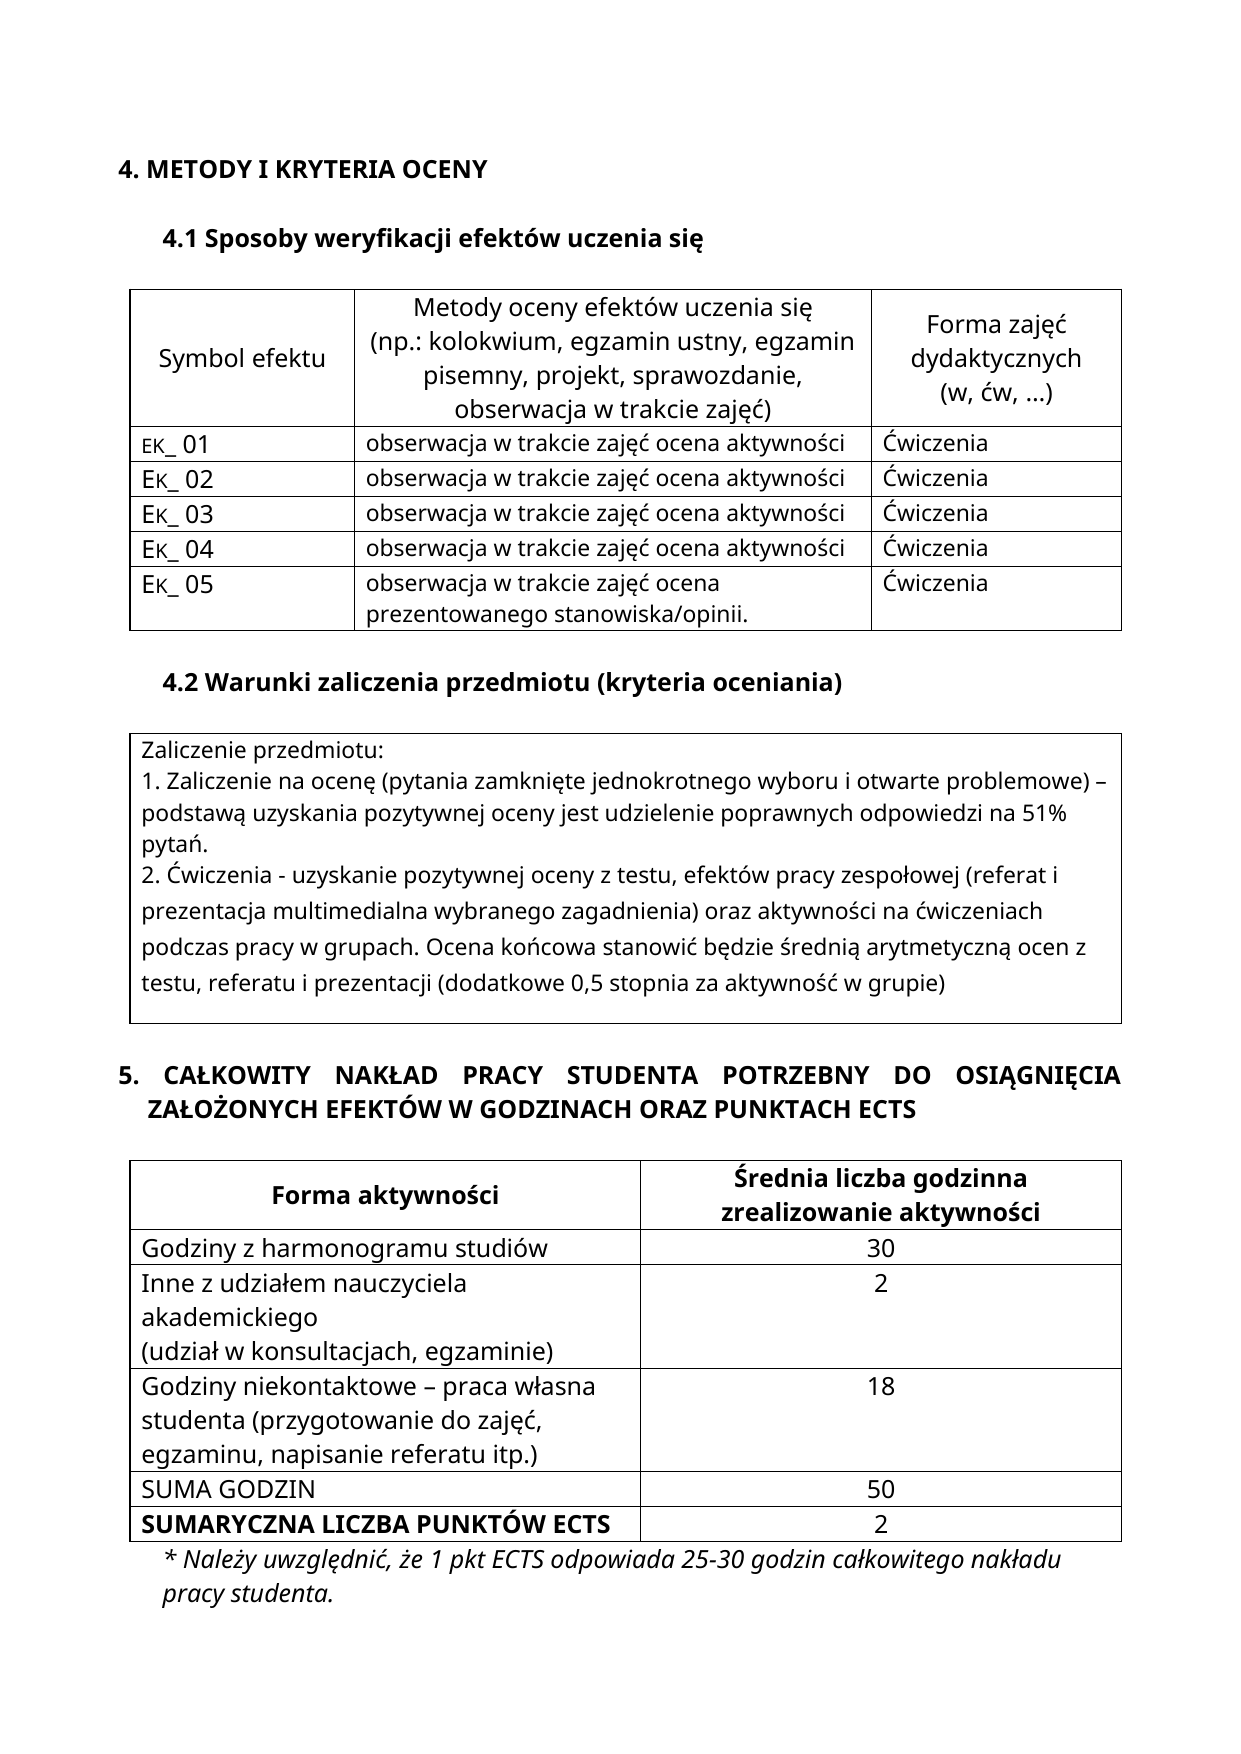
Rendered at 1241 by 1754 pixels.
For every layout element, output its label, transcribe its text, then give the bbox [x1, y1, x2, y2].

table_cell Ek_ 05 [131, 567, 354, 630]
table_cell Ek_ 04 [131, 532, 354, 566]
table_cell obserwacja w trakcie zajęć ocena aktywności [355, 427, 871, 461]
table_header Symbol efektu [131, 290, 354, 426]
table_cell obserwacja w trakcie zajęć ocena aktywności [355, 497, 871, 531]
table_cell obserwacja w trakcie zajęć ocena prezentowanego stanowiska/opinii. [355, 567, 871, 630]
table_header Forma zajęć dydaktycznych (w, ćw, …) [872, 290, 1121, 426]
table_header Zaliczenie przedmiotu: 1. Zaliczenie na ocenę (pytania zamknięte jednokrotnego wyboru i otwarte problemowe) – podstawą uzyskania pozytywnej oceny jest udzielenie poprawnych odpowiedzi na 51% pytań. 2. Ćwiczenia - uzyskanie pozytywnej oceny z testu, efektów pracy zespołowej (referat i prezentacja multimedialna wybranego zagadnienia) oraz aktywności na ćwiczeniach podczas pracy w grupach. Ocena końcowa stanowić będzie średnią arytmetyczną ocen z testu, referatu i prezentacji (dodatkowe 0,5 stopnia za aktywność w grupie) [131, 734, 1121, 1023]
table_header Średnia liczba godzinna zrealizowanie aktywności [641, 1161, 1121, 1229]
table_header Metody oceny efektów uczenia się (np.: kolokwium, egzamin ustny, egzamin pisemny, projekt, sprawozdanie, obserwacja w trakcie zajęć) [355, 290, 871, 426]
table_cell SUMARYCZNA LICZBA PUNKTÓW ECTS [131, 1507, 640, 1541]
table_cell Ćwiczenia [872, 497, 1121, 531]
table_cell ek_ 01 [131, 427, 354, 461]
text * Należy uwzględnić, że 1 pkt ECTS odpowiada 25-30 godzin całkowitego nakładu pracy studenta. [162, 1542, 1122, 1610]
table_cell Ćwiczenia [872, 567, 1121, 630]
table_cell Ćwiczenia [872, 427, 1121, 461]
table_cell 50 [641, 1472, 1121, 1506]
table_cell Ek_ 03 [131, 497, 354, 531]
table_cell obserwacja w trakcie zajęć ocena aktywności [355, 532, 871, 566]
table_cell 2 [641, 1265, 1121, 1367]
text 5. CAŁKOWITY NAKŁAD PRACY STUDENTA POTRZEBNY DO OSIĄGNIĘCIA ZAŁOŻONYCH EFEKTÓW W GODZINACH ORAZ PUNKTACH ECTS [118, 1058, 1122, 1126]
text 4. METODY I KRYTERIA OCENY [118, 152, 1122, 186]
table_cell obserwacja w trakcie zajęć ocena aktywności [355, 462, 871, 496]
table_cell Ek_ 02 [131, 462, 354, 496]
table_cell SUMA GODZIN [131, 1472, 640, 1506]
table_cell Godziny niekontaktowe – praca własna studenta (przygotowanie do zajęć, egzaminu, napisanie referatu itp.) [131, 1369, 640, 1471]
table_cell Ćwiczenia [872, 532, 1121, 566]
table_cell Inne z udziałem nauczyciela akademickiego (udział w konsultacjach, egzaminie) [131, 1265, 640, 1367]
table_cell 30 [641, 1230, 1121, 1264]
table_cell Ćwiczenia [872, 462, 1121, 496]
table_cell Godziny z harmonogramu studiów [131, 1230, 640, 1264]
table_cell 2 [641, 1507, 1121, 1541]
text 4.1 Sposoby weryfikacji efektów uczenia się [162, 220, 1122, 254]
table_cell 18 [641, 1369, 1121, 1471]
text 4.2 Warunki zaliczenia przedmiotu (kryteria oceniania) [162, 665, 1122, 699]
table_header Forma aktywności [131, 1161, 640, 1229]
